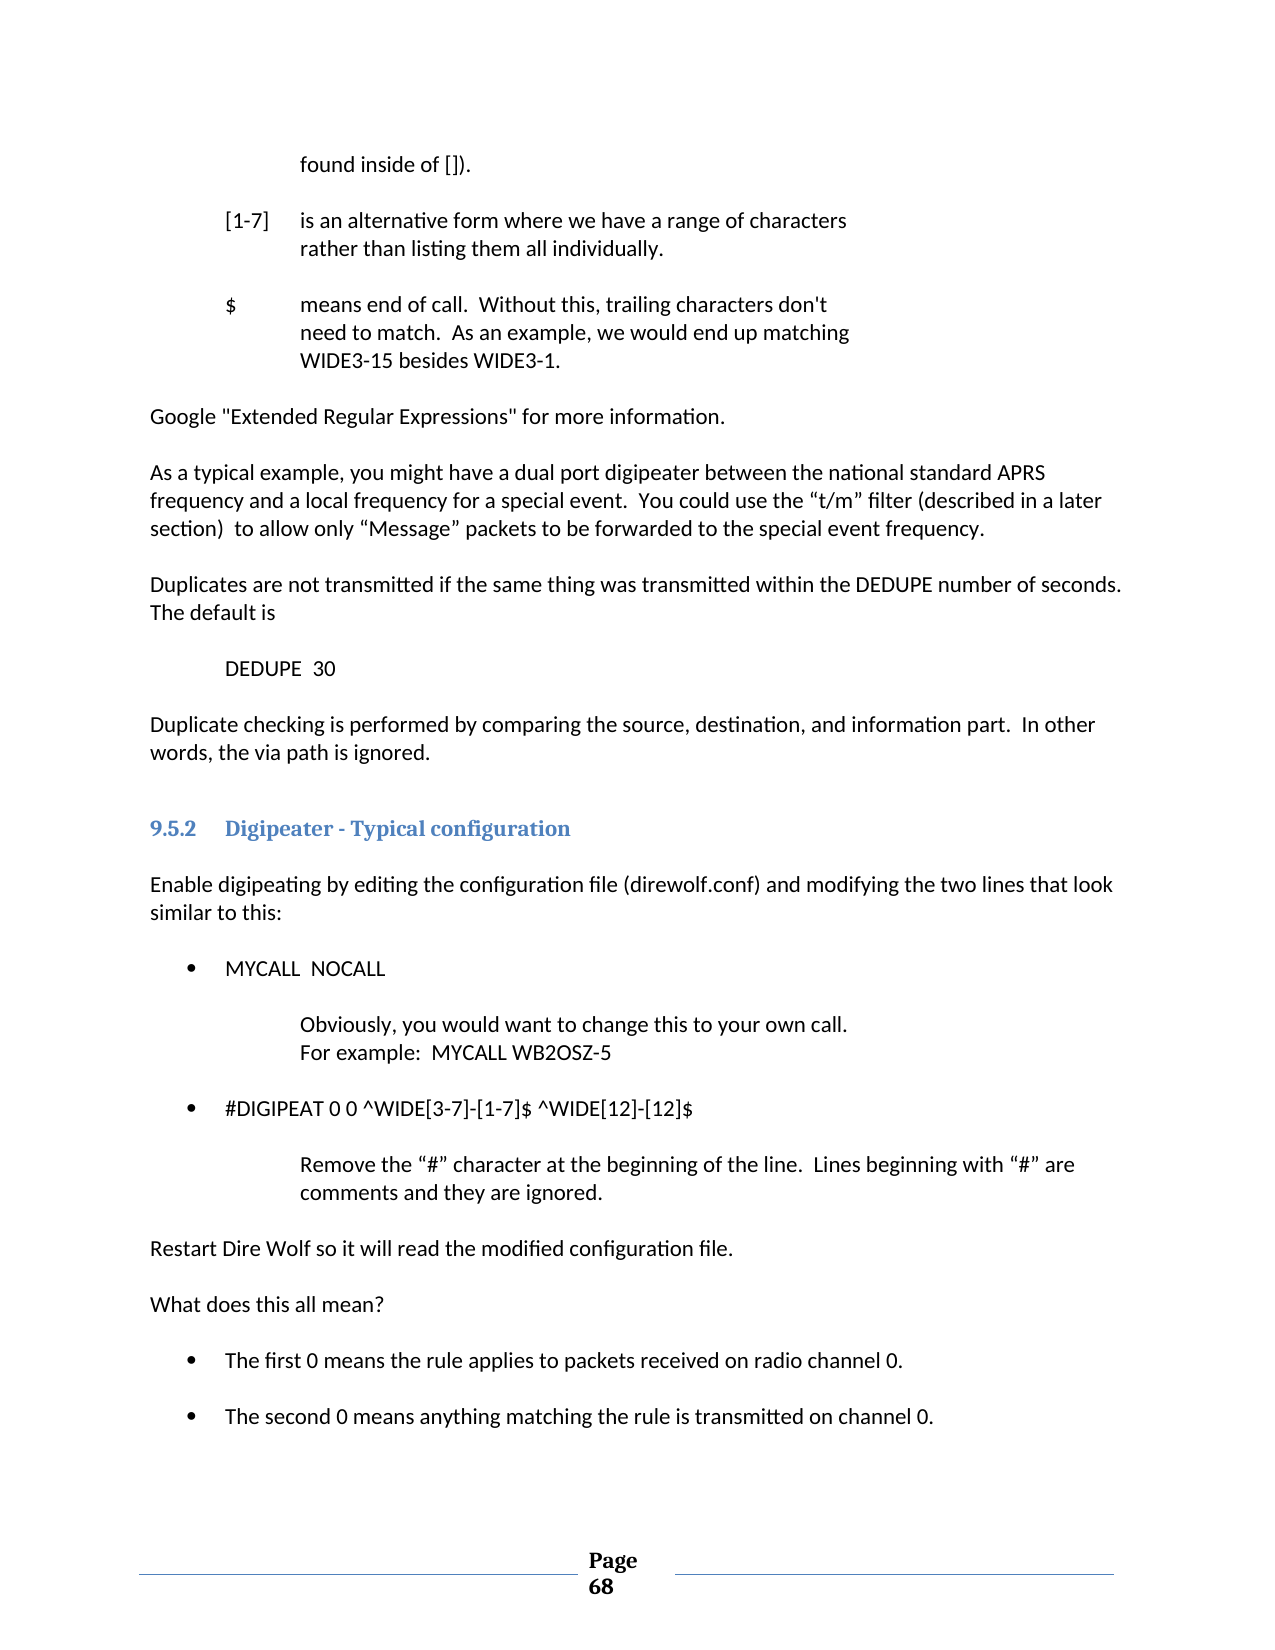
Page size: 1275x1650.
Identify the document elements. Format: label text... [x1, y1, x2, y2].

text Obviously, you would want to change this to your own call. [300, 1010, 1125, 1038]
list MYCALL NOCALL [187, 954, 1125, 982]
subtitle Digipeater - Typical configuration [150, 815, 1125, 842]
text rather than listing them all individually. [150, 234, 1125, 262]
text Duplicate checking is performed by comparing the source, destination, and information part. In other words, the via path is ignored. [150, 710, 1125, 766]
text WIDE3-15 besides WIDE3-1. [150, 346, 1125, 374]
text Restart Dire Wolf so it will read the modified configuration file. [150, 1234, 1125, 1262]
text Google "Extended Regular Expressions" for more information. [150, 402, 1125, 430]
text [1-7] is an alternative form where we have a range of characters [150, 206, 1125, 234]
text $ means end of call. Without this, trailing characters don't [150, 290, 1125, 318]
text Enable digipeating by editing the configuration file (direwolf.conf) and modifying the two lines that look similar to this: [150, 870, 1125, 926]
text What does this all mean? [150, 1290, 1125, 1318]
list The second 0 means anything matching the rule is transmitted on channel 0. [187, 1402, 1125, 1430]
text As a typical example, you might have a dual port digipeater between the national standard APRS frequency and a local frequency for a special event. You could use the “t/m” filter (described in a later section) to allow only “Message” packets to be forwarded to the special event frequency. [150, 458, 1125, 542]
text found inside of []). [150, 150, 1125, 178]
text need to match. As an example, we would end up matching [150, 318, 1125, 346]
list The first 0 means the rule applies to packets received on radio channel 0. [187, 1346, 1125, 1374]
text Remove the “#” character at the beginning of the line. Lines beginning with “#” are comments and they are ignored. [300, 1150, 1125, 1206]
list #DIGIPEAT 0 0 ^WIDE[3-7]-[1-7]$ ^WIDE[12]-[12]$ [187, 1094, 1125, 1122]
text Duplicates are not transmitted if the same thing was transmitted within the DEDUPE number of seconds. The default is [150, 570, 1125, 626]
text For example: MYCALL WB2OSZ-5 [300, 1038, 1125, 1066]
text DEDUPE 30 [150, 654, 1125, 682]
